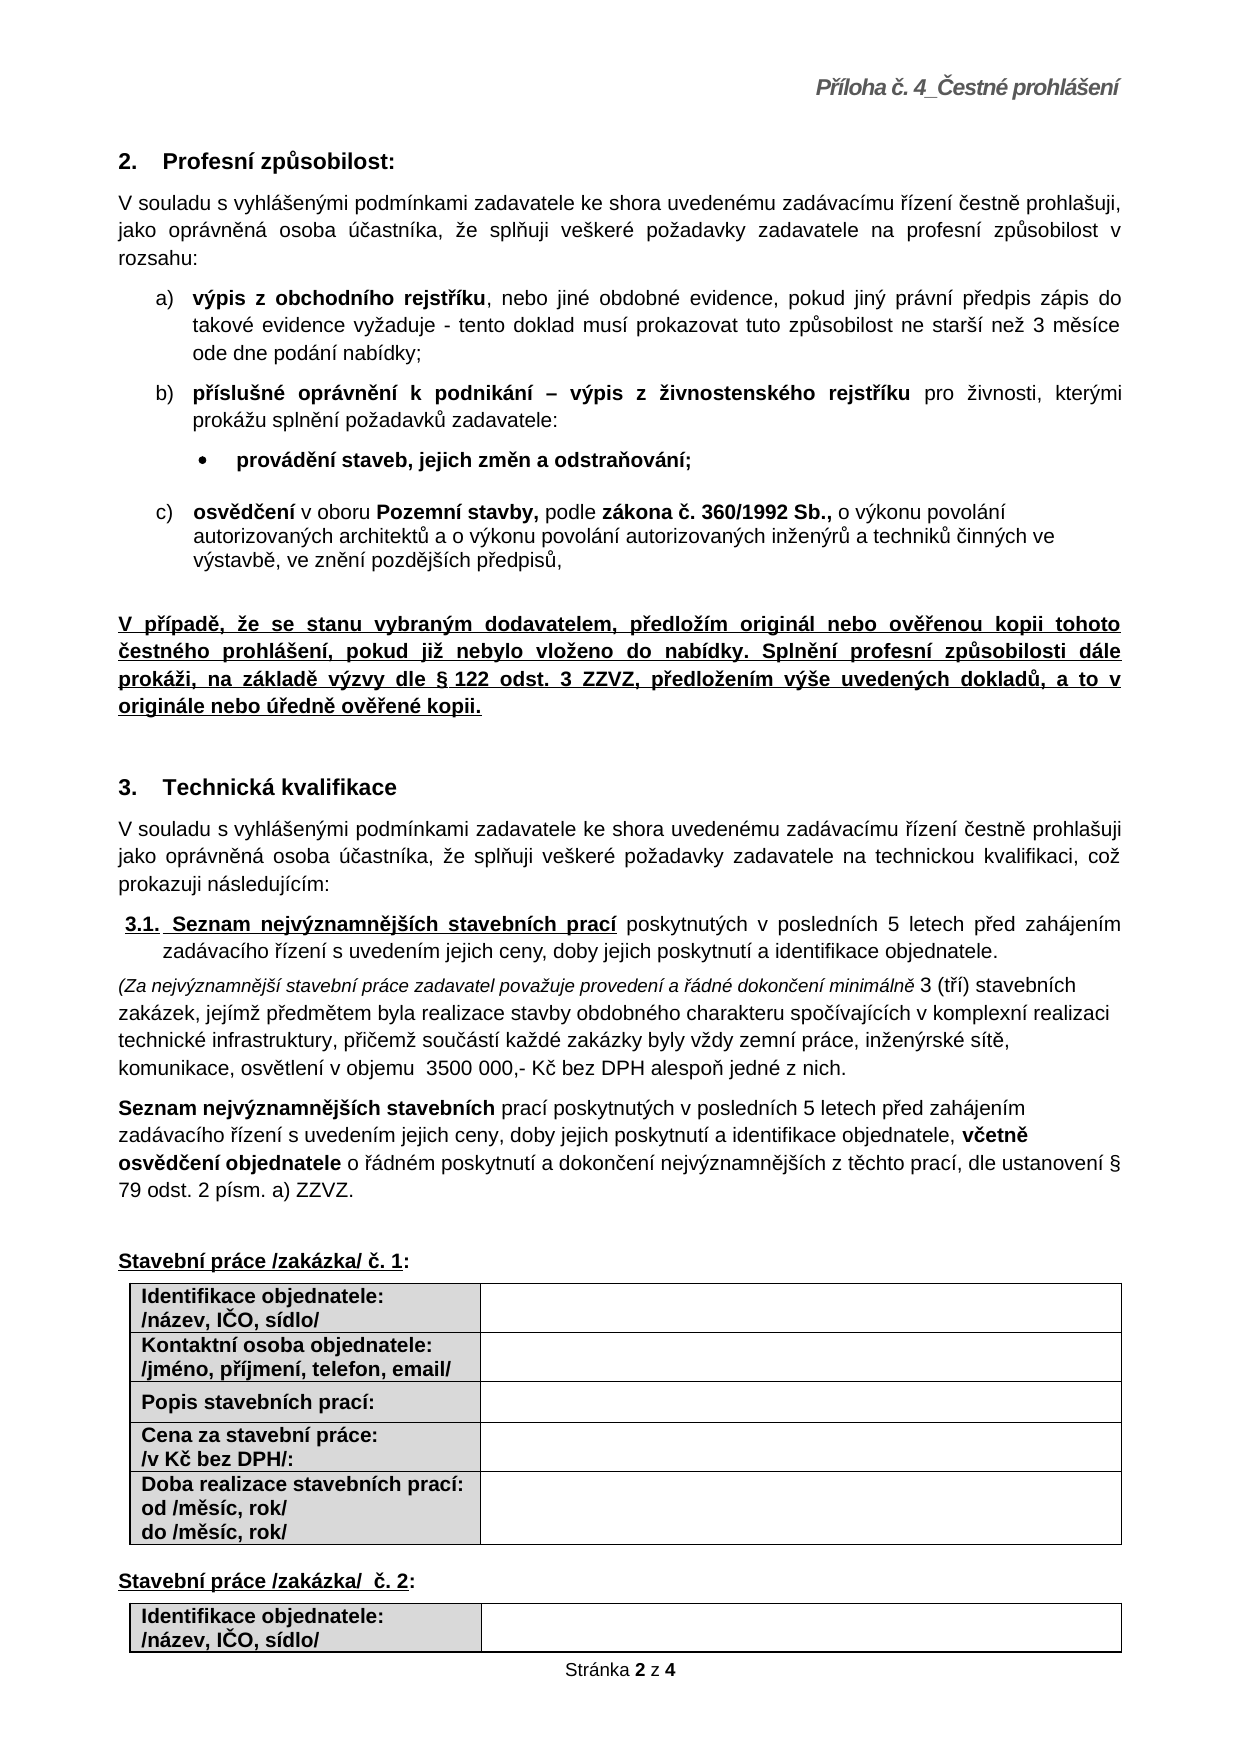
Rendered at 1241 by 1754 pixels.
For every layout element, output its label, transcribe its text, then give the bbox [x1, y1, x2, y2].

table_cell [481, 1382, 1121, 1422]
table_cell [481, 1472, 1121, 1544]
list příslušné oprávnění k podnikání – výpis z živnostenského rejstříku pro živnosti, kterými prokážu splnění požadavků zadavatele: [155, 380, 1122, 432]
table_header [481, 1284, 1121, 1332]
subtitle Stavební práce /zakázka/ č. 2: [118, 1569, 1122, 1593]
table_header [482, 1604, 1121, 1651]
table_cell Cena za stavební práce: /v Kč bez DPH/: [131, 1423, 480, 1471]
table_cell Kontaktní osoba objednatele: /jméno, příjmení, telefon, email/ [131, 1333, 480, 1381]
table_header Identifikace objednatele: /název, IČO, sídlo/ [131, 1284, 480, 1332]
text V souladu s vyhlášenými podmínkami zadavatele ke shora uvedenému zadávacímu řízení čestně prohlašuji, jako oprávněná osoba účastníka, že splňuji veškeré požadavky zadavatele na profesní způsobilost v rozsahu: [118, 190, 1122, 269]
text V souladu s vyhlášenými podmínkami zadavatele ke shora uvedenému zadávacímu řízení čestně prohlašuji jako oprávněná osoba účastníka, že splňuji veškeré požadavky zadavatele na technickou kvalifikaci, což prokazuji následujícím: [118, 817, 1122, 896]
table_cell Popis stavebních prací: [131, 1382, 480, 1422]
table_cell [481, 1333, 1121, 1381]
list Seznam nejvýznamnějších stavebních prací poskytnutých v posledních 5 letech před zahájením zadávacího řízení s uvedením jejich ceny, doby jejich poskytnutí a identifikace objednatele. [125, 912, 1122, 963]
text (Za nejvýznamnější stavební práce zadavatel považuje provedení a řádné dokončení minimálně 3 (tří) stavebních zakázek, jejímž předmětem byla realizace stavby obdobného charakteru spočívajících v komplexní realizaci technické infrastruktury, přičemž součástí každé zakázky byly vždy zemní práce, inženýrské sítě, komunikace, osvětlení v objemu 3500 000,- Kč bez DPH alespoň jedné z nich. [118, 973, 1122, 1079]
text V případě, že se stanu vybraným dodavatelem, předložím originál nebo ověřenou kopii tohoto čestného prohlášení, pokud již nebylo vloženo do nabídky. Splnění profesní způsobilosti dále prokáži, na základě výzvy dle § 122 odst. 3 ZZVZ, předložením výše uvedených dokladů, a to v originále nebo úředně ověřené kopii. [118, 611, 1122, 660]
subtitle Stavební práce /zakázka/ č. 1: [118, 1249, 1122, 1273]
list provádění staveb, jejich změn a odstraňování; [199, 448, 1122, 472]
table_header Identifikace objednatele: /název, IČO, sídlo/ [131, 1604, 481, 1651]
table_cell [481, 1423, 1121, 1471]
list osvědčení v oboru Pozemní stavby, podle zákona č. 360/1992 Sb., o výkonu povolání autorizovaných architektů a o výkonu povolání autorizovaných inženýrů a techniků činných ve výstavbě, ve znění pozdějších předpisů, [156, 499, 1122, 571]
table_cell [131, 1472, 480, 1544]
subtitle Profesní způsobilost: [118, 148, 1122, 174]
text Seznam nejvýznamnějších stavebních prací poskytnutých v posledních 5 letech před zahájením zadávacího řízení s uvedením jejich ceny, doby jejich poskytnutí a identifikace objednatele, včetně osvědčení objednatele o řádném poskytnutí a dokončení nejvýznamnějších z těchto prací, dle ustanovení § 79 odst. 2 písm. a) ZZVZ. [118, 1095, 1122, 1202]
list výpis z obchodního rejstříku, nebo jiné obdobné evidence, pokud jiný právní předpis zápis do takové evidence vyžaduje - tento doklad musí prokazovat tuto způsobilost ne starší než 3 měsíce ode dne podání nabídky; [155, 285, 1122, 364]
subtitle Technická kvalifikace [118, 774, 1122, 800]
text V případě, že se stanu vybraným dodavatelem, předložím originál nebo ověřenou kopii tohoto čestného prohlášení, pokud již nebylo vloženo do nabídky. Splnění profesní způsobilosti dále prokáži, na základě výzvy dle § 122 odst. 3 ZZVZ, předložením výše uvedených dokladů, a to v originále nebo úředně ověřené kopii. [118, 661, 1122, 718]
